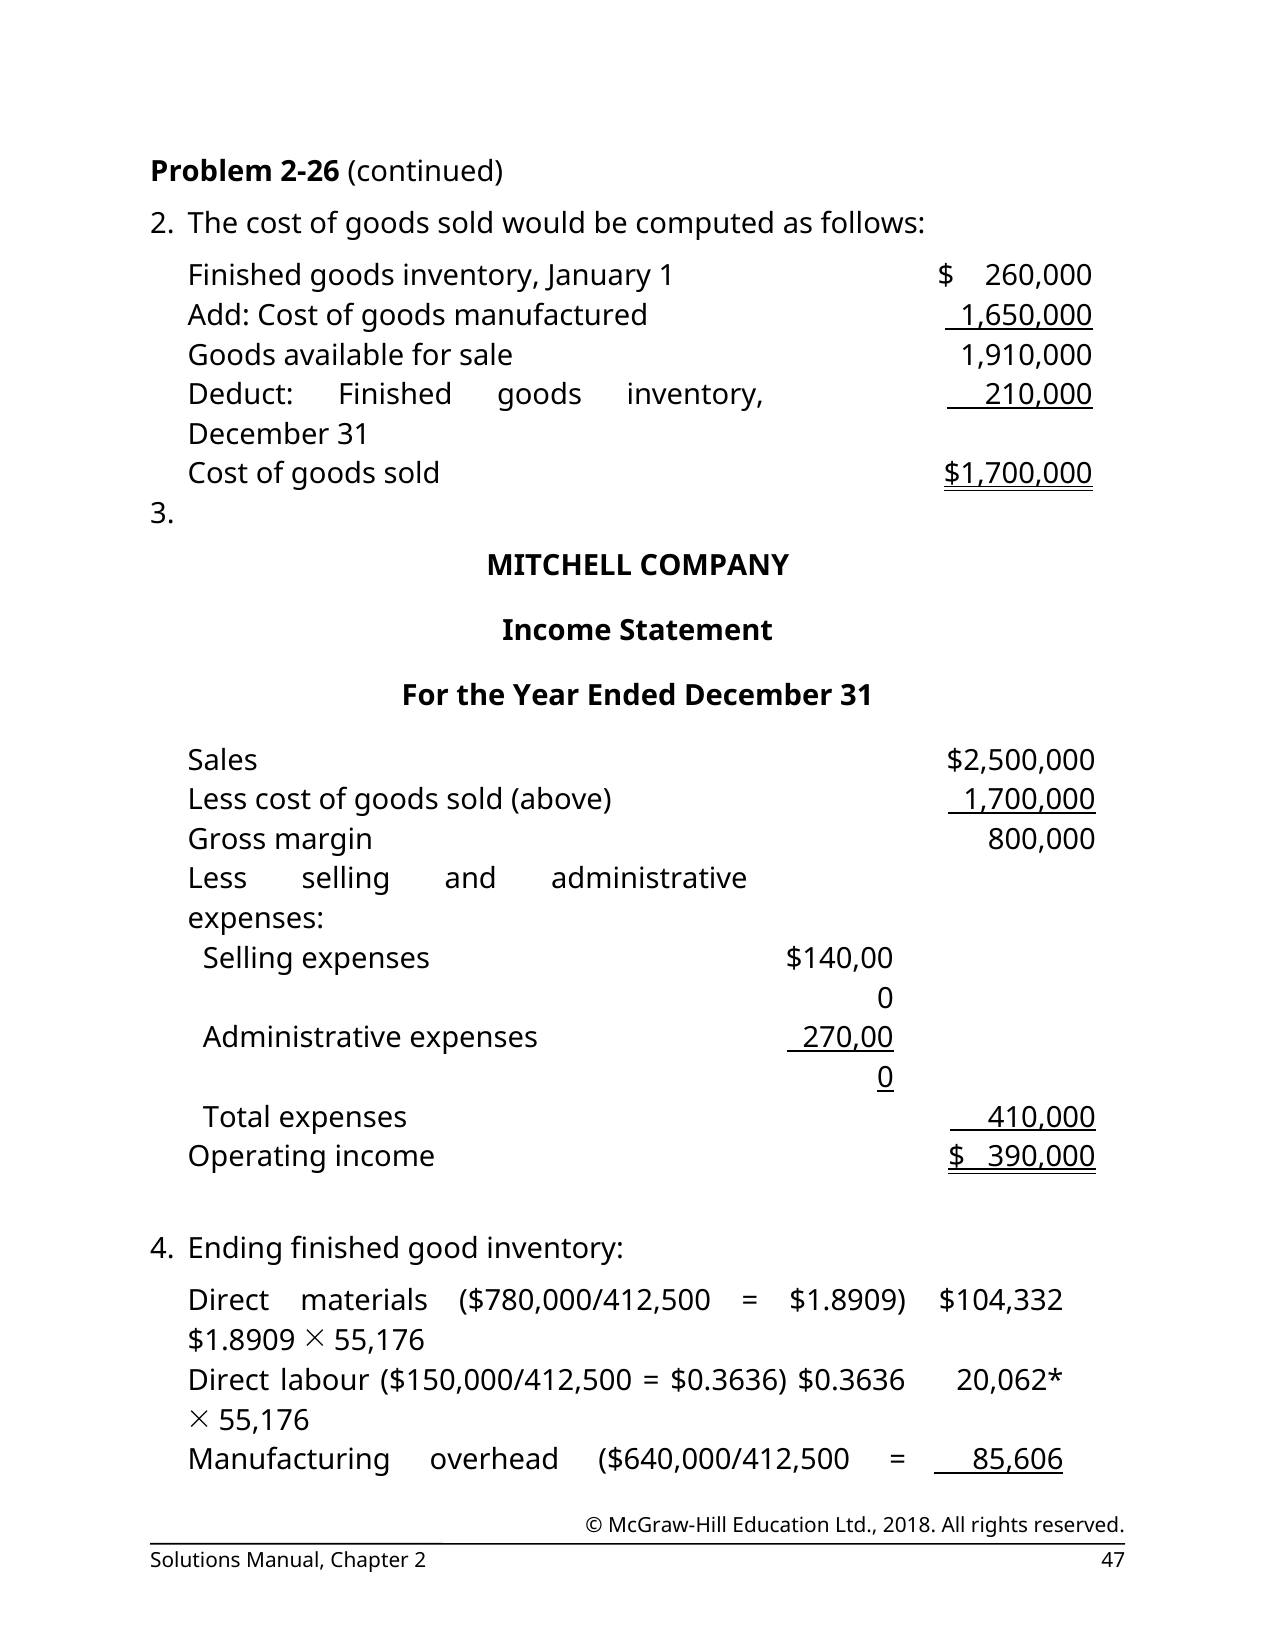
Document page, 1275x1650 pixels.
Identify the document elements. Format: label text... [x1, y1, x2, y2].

text 2. The cost of goods sold would be computed as follows: [150, 202, 1125, 242]
text Problem 2-26 (continued) [150, 150, 1125, 190]
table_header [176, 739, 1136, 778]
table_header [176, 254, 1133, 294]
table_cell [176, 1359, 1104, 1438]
text 4. Ending finished good inventory: [150, 1227, 1125, 1267]
text For the Year Ended December 31 [150, 674, 1125, 714]
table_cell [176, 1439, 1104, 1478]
text Income Statement [150, 609, 1125, 649]
text 3. [150, 492, 1125, 532]
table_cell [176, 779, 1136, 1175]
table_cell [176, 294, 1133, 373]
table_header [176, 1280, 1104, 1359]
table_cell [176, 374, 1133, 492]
text MITCHELL COMPANY [150, 545, 1125, 584]
